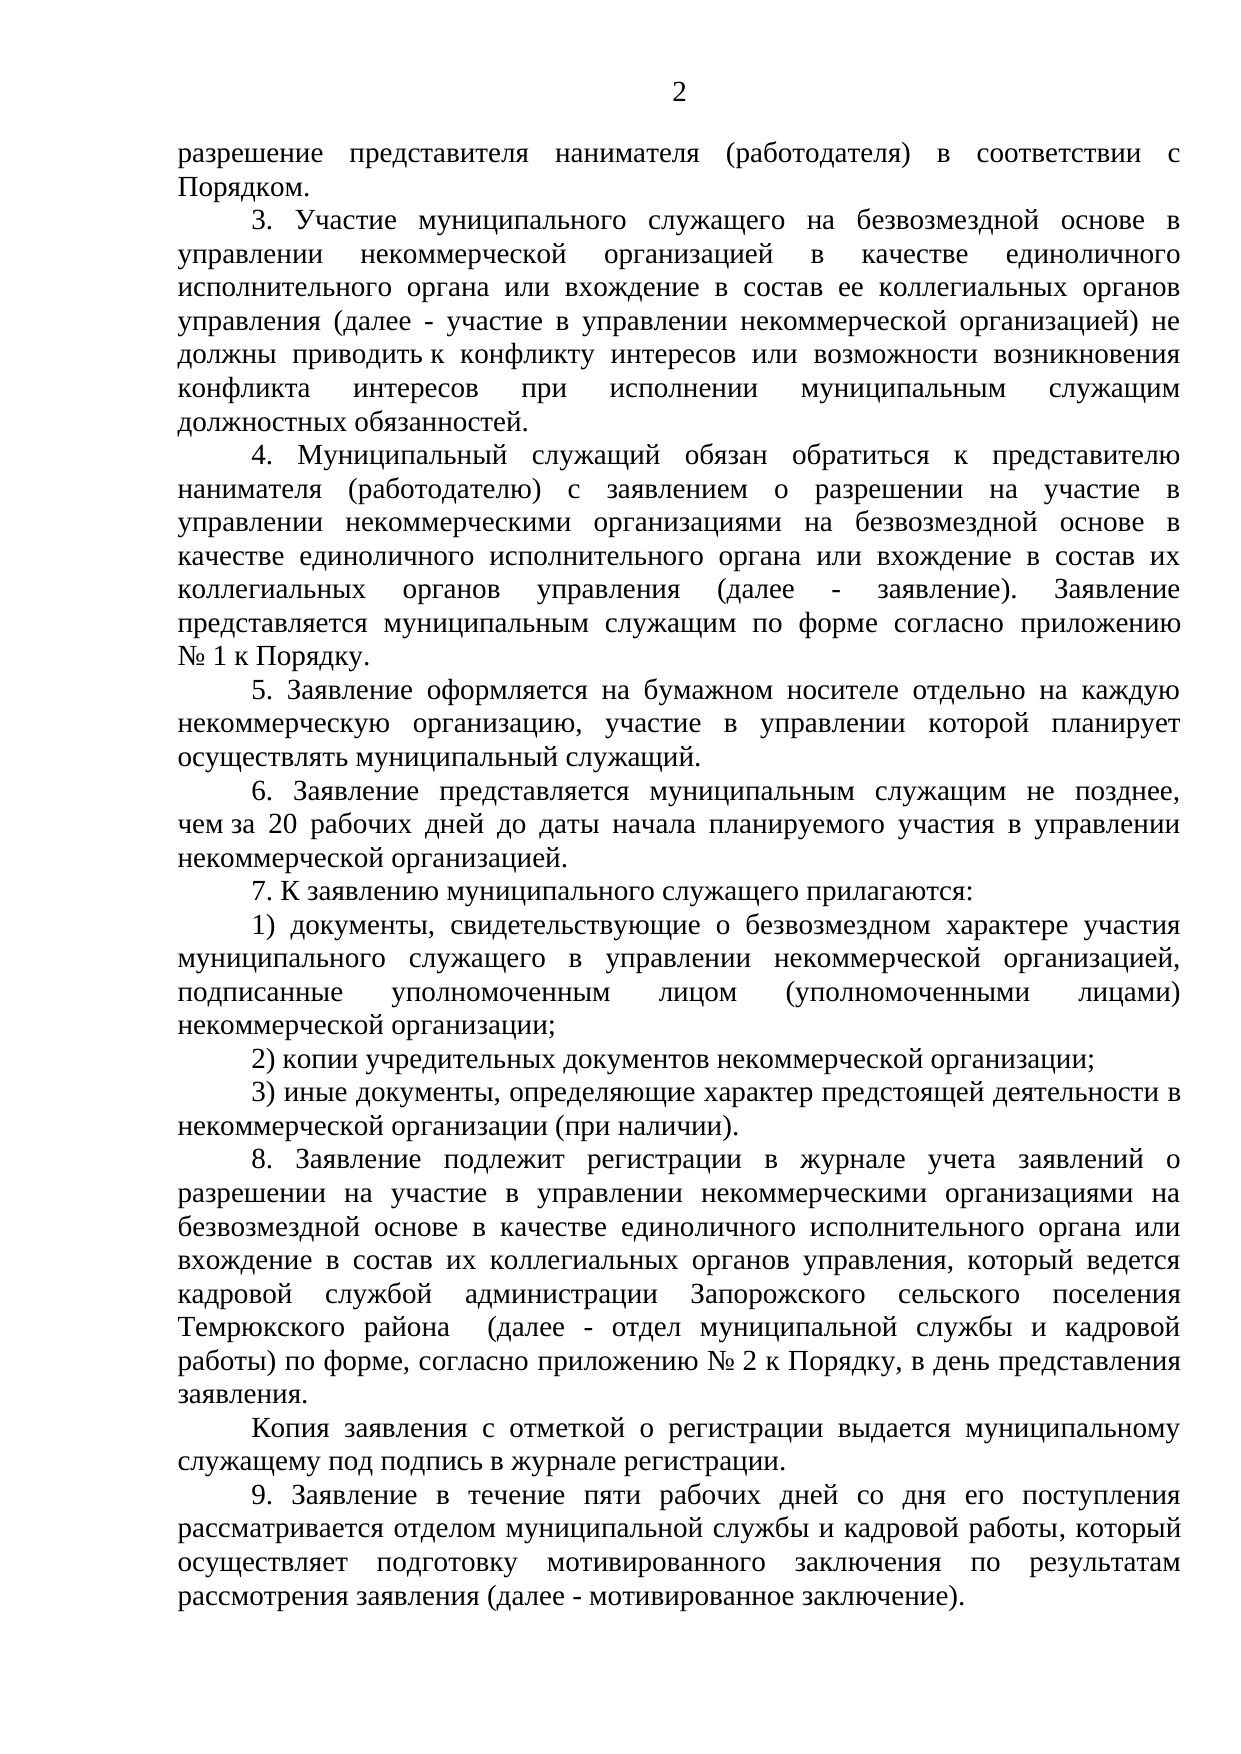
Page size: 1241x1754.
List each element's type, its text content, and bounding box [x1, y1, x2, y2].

text 9. Заявление в течение пяти рабочих дней со дня его поступления рассматривается отделом муниципальной службы и кадровой работы, который осуществляет подготовку мотивированного заключения по результатам рассмотрения заявления (далее - мотивированное заключение). [177, 1477, 1181, 1611]
text Копия заявления с отметкой о регистрации выдается муниципальному служащему под подпись в журнале регистрации. [177, 1410, 1181, 1477]
text 2) копии учредительных документов некоммерческой организации; [177, 1041, 1181, 1074]
text 4. Муниципальный служащий обязан обратиться к представителю нанимателя (работодателю) с заявлением о разрешении на участие в управлении некоммерческими организациями на безвозмездной основе в качестве единоличного исполнительного органа или вхождение в состав их коллегиальных органов управления (далее - заявление). Заявление представляется муниципальным служащим по форме согласно приложению № 1 к Порядку. [177, 437, 1181, 672]
text 8. Заявление подлежит регистрации в журнале учета заявлений о разрешении на участие в управлении некоммерческими организациями на безвозмездной основе в качестве единоличного исполнительного органа или вхождение в состав их коллегиальных органов управления, который ведется кадровой службой администрации Запорожского сельского поселения Темрюкского района (далее - отдел муниципальной службы и кадровой работы) по форме, согласно приложению № 2 к Порядку, в день представления заявления. [177, 1142, 1181, 1410]
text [177, 135, 1181, 202]
text 1) документы, свидетельствующие о безвозмездном характере участия муниципального служащего в управлении некоммерческой организацией, подписанные уполномоченным лицом (уполномоченными лицами) некоммерческой организации; [177, 907, 1181, 1041]
text 6. Заявление представляется муниципальным служащим не позднее, чем за 20 рабочих дней до даты начала планируемого участия в управлении некоммерческой организацией. [177, 773, 1181, 873]
text 5. Заявление оформляется на бумажном носителе отдельно на каждую некоммерческую организацию, участие в управлении которой планирует осуществлять муниципальный служащий. [177, 672, 1181, 773]
text 3. Участие муниципального служащего на безвозмездной основе в управлении некоммерческой организацией в качестве единоличного исполнительного органа или вхождение в состав ее коллегиальных органов управления (далее - участие в управлении некоммерческой организацией) не должны приводить к конфликту интересов или возможности возникновения конфликта интересов при исполнении муниципальным служащим должностных обязанностей. [177, 202, 1181, 437]
text 7. К заявлению муниципального служащего прилагаются: [177, 873, 1181, 907]
text 3) иные документы, определяющие характер предстоящей деятельности в некоммерческой организации (при наличии). [177, 1074, 1181, 1142]
